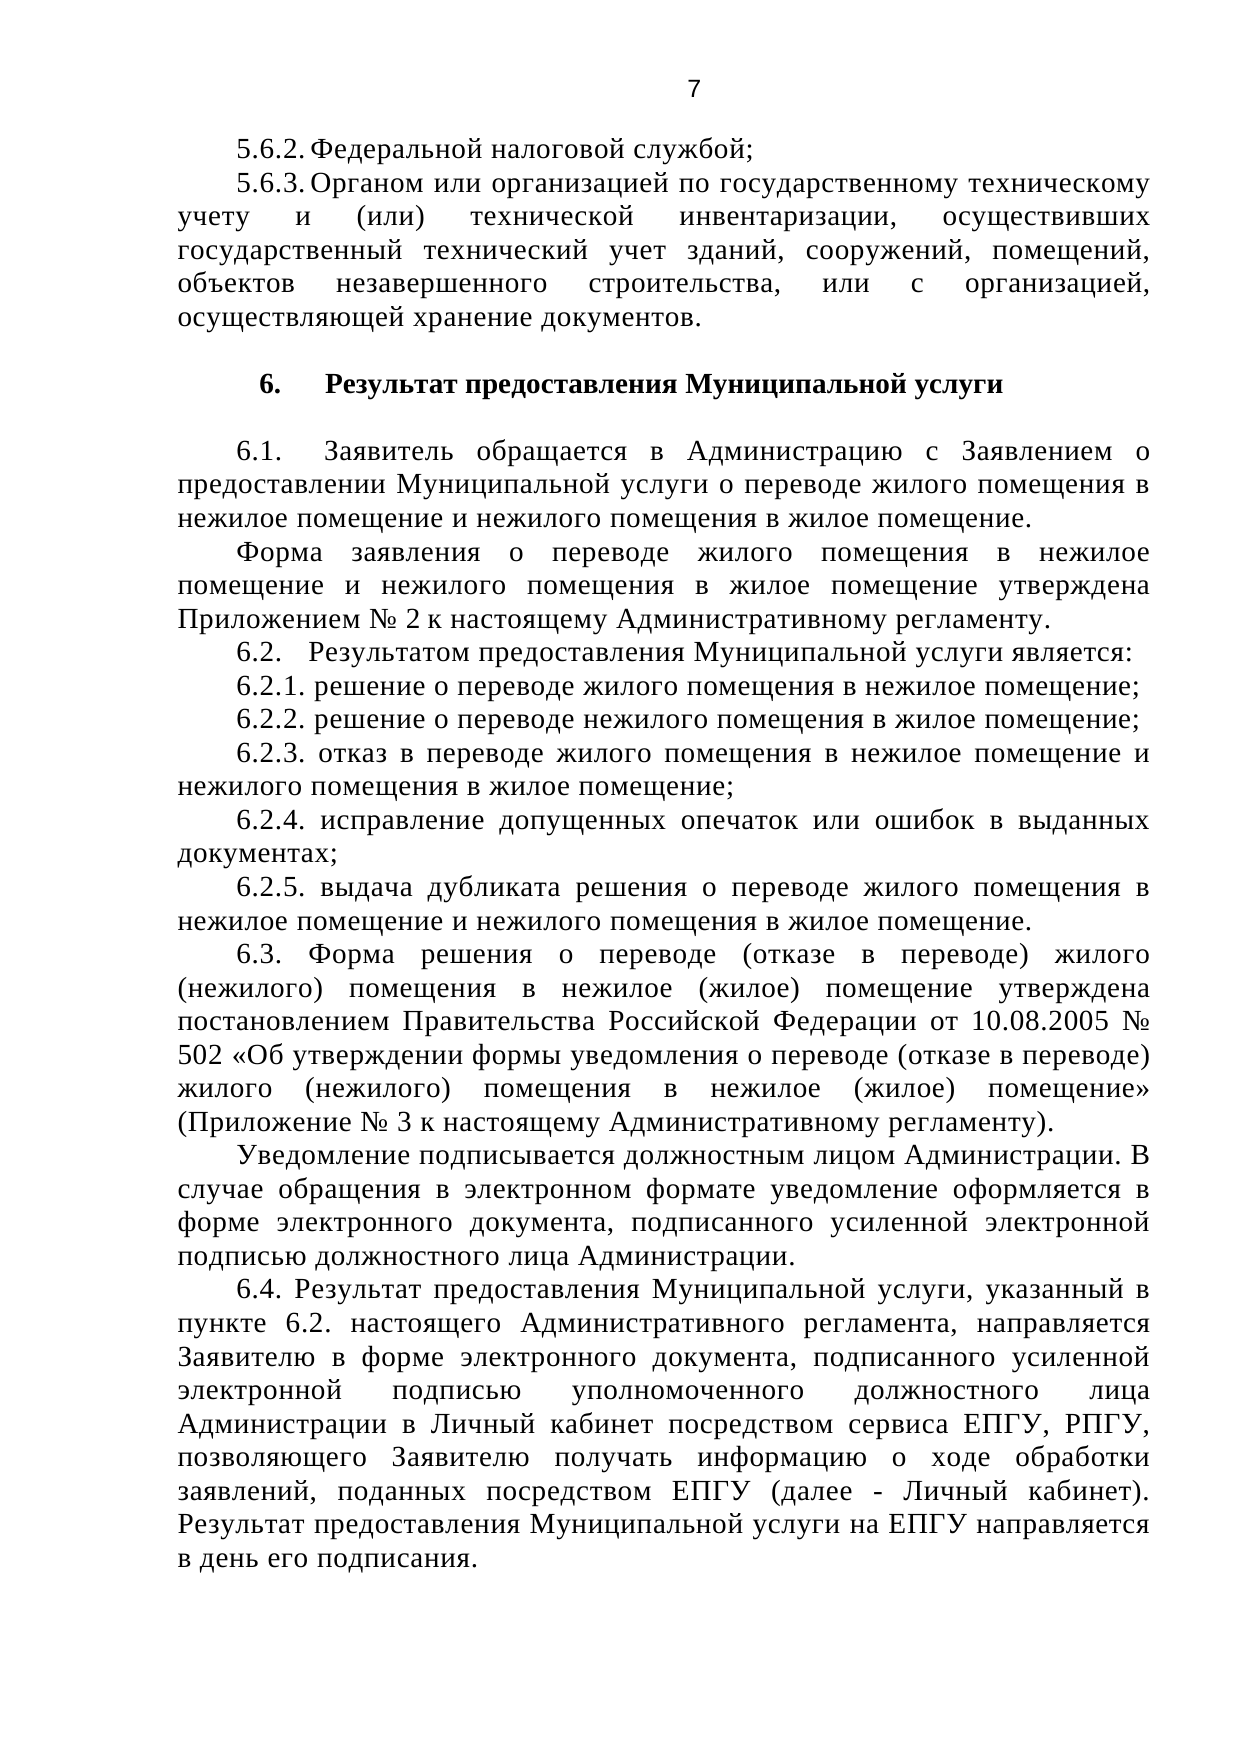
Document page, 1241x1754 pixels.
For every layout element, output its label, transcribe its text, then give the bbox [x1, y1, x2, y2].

text 6.4. Результат предоставления Муниципальной услуги, указанный в пункте 6.2. настоящего Административного регламента, направляется Заявителю в форме электронного документа, подписанного усиленной электронной подписью уполномоченного должностного лица Администрации в Личный кабинет посредством сервиса ЕПГУ, РПГУ, позволяющего Заявителю получать информацию о ходе обработки заявлений, поданных посредством ЕПГУ (далее - Личный кабинет). Результат предоставления Муниципальной услуги на ЕПГУ направляется в день его подписания. [177, 1272, 1152, 1573]
text Уведомление подписывается должностным лицом Администрации. В случае обращения в электронном формате уведомление оформляется в форме электронного документа, подписанного усиленной электронной подписью должностного лица Администрации. [177, 1137, 1152, 1272]
text 6.2.5. выдача дубликата решения о переводе жилого помещения в нежилое помещение и нежилого помещения в жилое помещение. [177, 869, 1152, 936]
text 6.3. Форма решения о переводе (отказе в переводе) жилого (нежилого) помещения в нежилое (жилое) помещение утверждена постановлением Правительства Российской Федерации от 10.08.2005 № 502 «Об утверждении формы уведомления о переводе (отказе в переводе) жилого (нежилого) помещения в нежилое (жилое) помещение» (Приложение № 3 к настоящему Административному регламенту). [177, 936, 1152, 1137]
list Заявитель обращается в Администрацию с Заявлением о предоставлении Муниципальной услуги о переводе жилого помещения в нежилое помещение и нежилого помещения в жилое помещение. [177, 433, 1152, 534]
list Результат предоставления Муниципальной услуги [112, 366, 1152, 399]
list Результатом предоставления Муниципальной услуги является: [177, 634, 1152, 668]
text 6.2.4. исправление допущенных опечаток или ошибок в выданных документах; [177, 802, 1152, 869]
text 6.2.3. отказ в переводе жилого помещения в нежилое помещение и нежилого помещения в жилое помещение; [177, 735, 1152, 802]
list Органом или организацией по государственному техническому учету и (или) технической инвентаризации, осуществивших государственный технический учет зданий, сооружений, помещений, объектов незавершенного строительства, или с организацией, осуществляющей хранение документов. [177, 165, 1152, 332]
list Федеральной налоговой службой; [177, 131, 1152, 165]
text 6.2.2. решение о переводе нежилого помещения в жилое помещение; [177, 701, 1152, 735]
text 6.2.1. решение о переводе жилого помещения в нежилое помещение; [177, 668, 1152, 701]
text Форма заявления о переводе жилого помещения в нежилое помещение и нежилого помещения в жилое помещение утверждена Приложением № 2 к настоящему Административному регламенту. [177, 534, 1152, 634]
